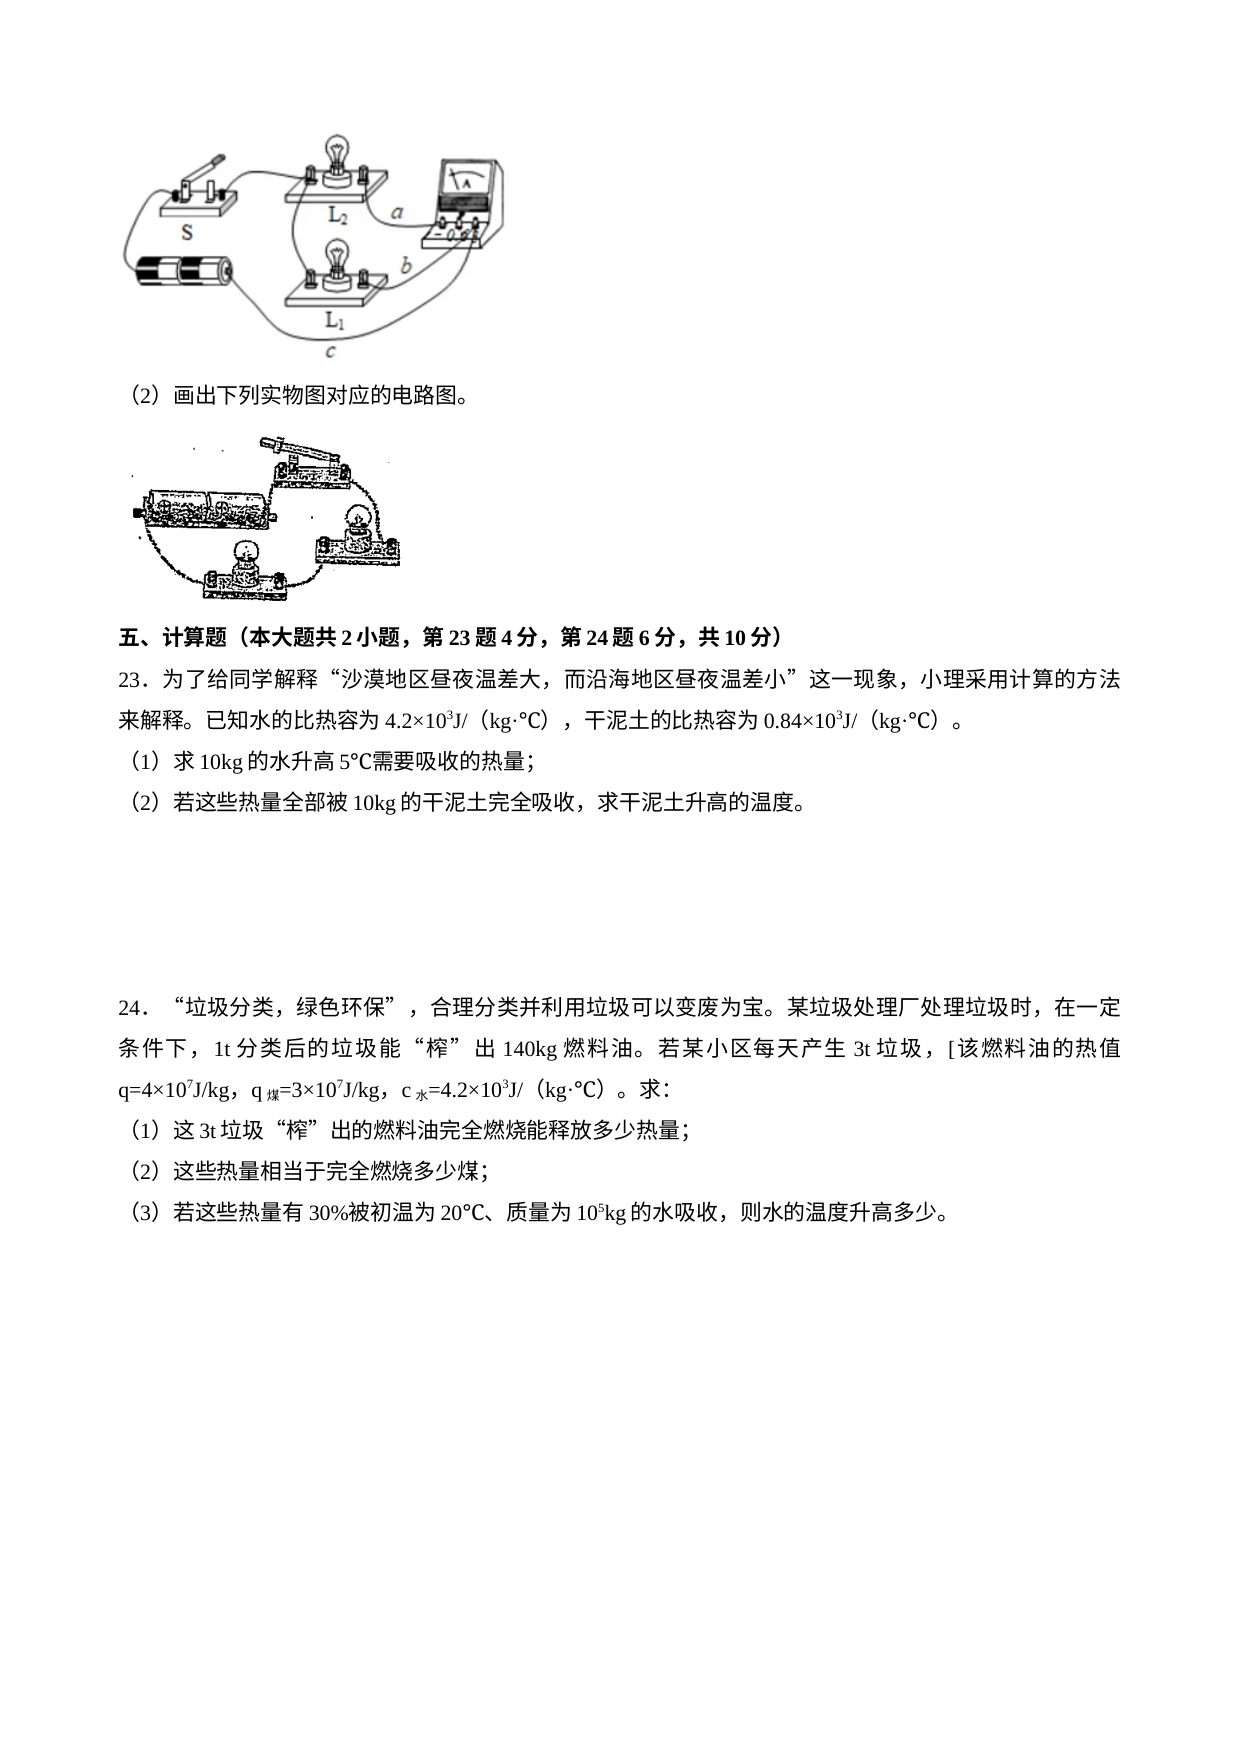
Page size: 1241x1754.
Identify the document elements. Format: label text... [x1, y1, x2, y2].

text （3）若这些热量有30%被初温为20℃、质量为105kg的水吸收，则水的温度升高多少。 [118, 1195, 1122, 1227]
picture [118, 419, 415, 611]
text （2）若这些热量全部被10kg的干泥土完全吸收，求干泥土升高的温度。 [118, 785, 1122, 817]
text 23．为了给同学解释“沙漠地区昼夜温差大，而沿海地区昼夜温差小”这一现象，小理采用计算的方法来解释。已知水的比热容为4.2×103J/（kg·℃），干泥土的比热容为0.84×103J/（kg·℃）。 [118, 662, 1122, 734]
text 五、计算题（本大题共2小题，第23题4分，第24题6分，共10分） [118, 419, 1122, 652]
text （2）这些热量相当于完全燃烧多少煤； [118, 1154, 1122, 1186]
text （2）画出下列实物图对应的电路图。 [118, 378, 1122, 410]
text 24．“垃圾分类，绿色环保”，合理分类并利用垃圾可以变废为宝。某垃圾处理厂处理垃圾时，在一定条件下，1t分类后的垃圾能“榨”出140kg燃料油。若某小区每天产生3t垃圾，[该燃料油的热值q=4×107J/kg，q煤=3×107J/kg，c水=4.2×103J/（kg·℃）。求： [118, 990, 1122, 1104]
picture [118, 129, 514, 371]
text （1）求10kg的水升高5℃需要吸收的热量； [118, 744, 1122, 776]
text （1）这3t垃圾“榨”出的燃料油完全燃烧能释放多少热量； [118, 1113, 1122, 1145]
